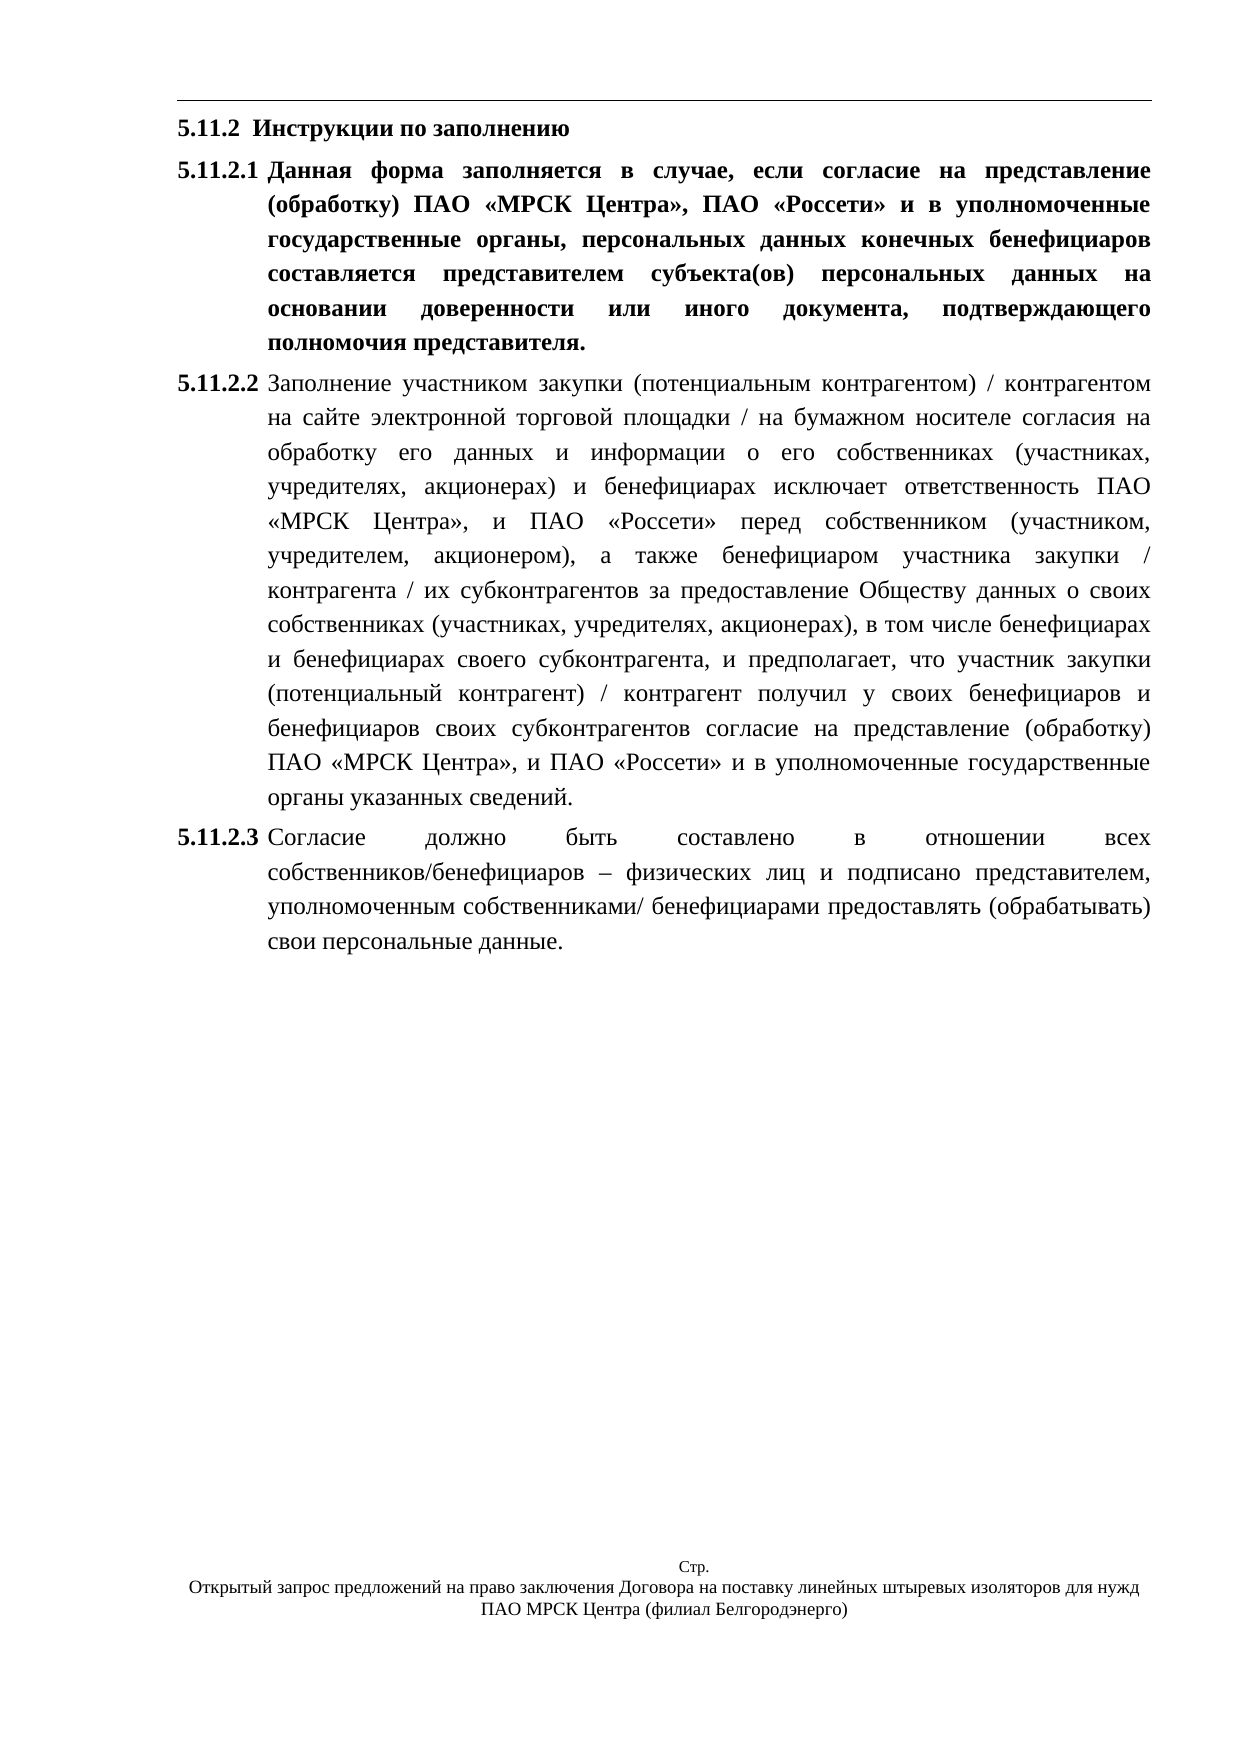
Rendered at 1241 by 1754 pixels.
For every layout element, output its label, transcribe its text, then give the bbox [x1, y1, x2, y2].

list Заполнение участником закупки (потенциальным контрагентом) / контрагентом на сайте электронной торговой площадки / на бумажном носителе согласия на обработку его данных и информации о его собственниках (участниках, учредителях, акционерах) и бенефициарах исключает ответственность ПАО «МРСК Центра», и ПАО «Россети» перед собственником (участником, учредителем, акционером), а также бенефициаром участника закупки / контрагента / их субконтрагентов за предоставление Обществу данных о своих собственниках (участниках, учредителях, акционерах), в том числе бенефициарах и бенефициарах своего субконтрагента, и предполагает, что участник закупки (потенциальный контрагент) / контрагент получил у своих бенефициаров и бенефициаров своих субконтрагентов согласие на представление (обработку) ПАО «МРСК Центра», и ПАО «Россети» и в уполномоченные государственные органы указанных сведений. [177, 368, 1152, 810]
list Данная форма заполняется в случае, если согласие на представление (обработку) ПАО «МРСК Центра», ПАО «Россети» и в уполномоченные государственные органы, персональных данных конечных бенефициаров составляется представителем субъекта(ов) персональных данных на основании доверенности или иного документа, подтверждающего полномочия представителя. [177, 155, 1152, 356]
list Согласие должно быть составлено в отношении всех собственников/бенефициаров – физических лиц и подписано представителем, уполномоченным собственниками/ бенефициарами предоставлять (обрабатывать) свои персональные данные. [177, 822, 1152, 954]
subtitle Инструкции по заполнению [177, 113, 1152, 142]
